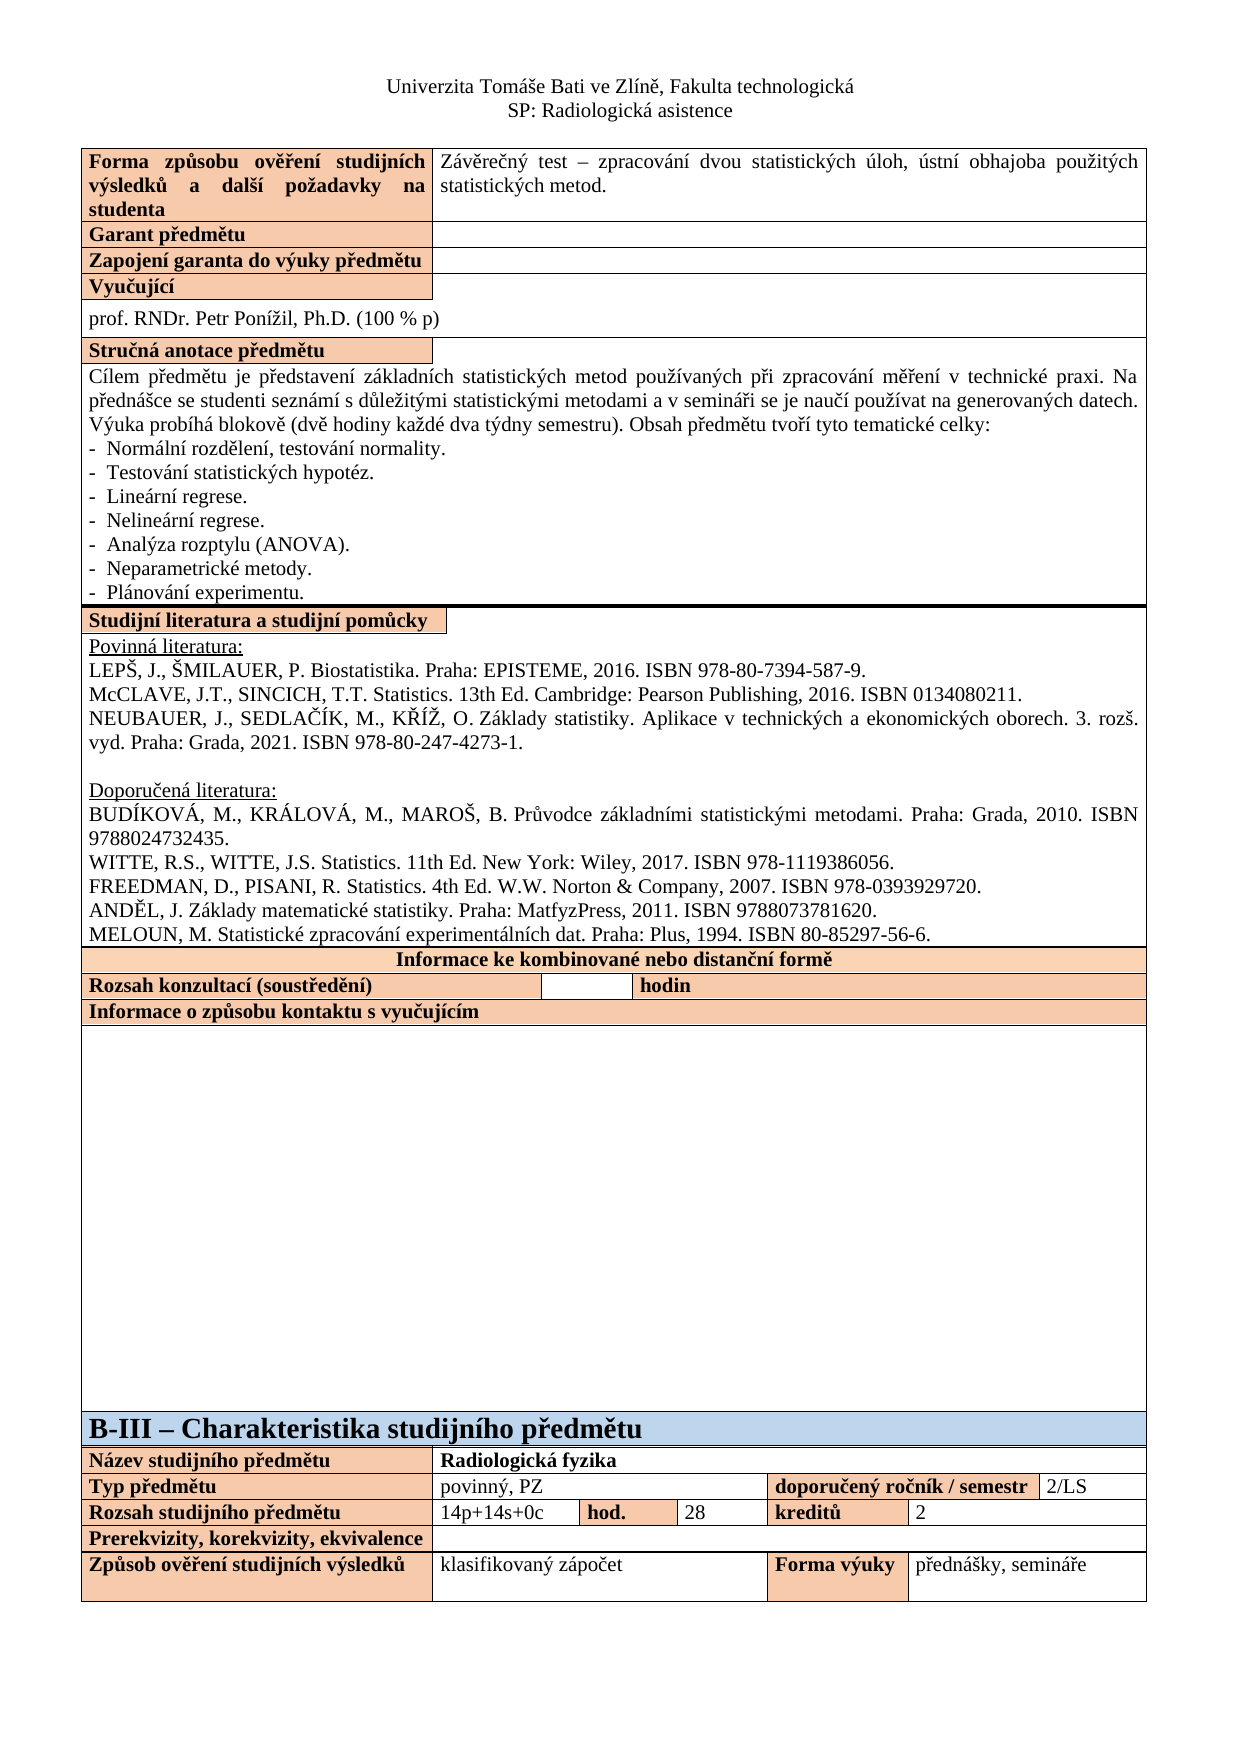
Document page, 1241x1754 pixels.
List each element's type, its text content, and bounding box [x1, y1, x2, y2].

table_cell Vyučující [82, 274, 432, 299]
table_cell [542, 974, 632, 998]
table_cell 2/LS [1040, 1474, 1146, 1499]
table_cell Radiologická fyzika [433, 1448, 1146, 1473]
table_cell Typ předmětu [82, 1474, 432, 1499]
table_cell přednášky, semináře [909, 1553, 1146, 1601]
table_cell 28 [678, 1500, 767, 1525]
table_cell Forma výuky [768, 1553, 908, 1601]
table_cell prof. RNDr. Petr Ponížil, Ph.D. (100 % p) [82, 299, 1146, 337]
table_cell Informace o způsobu kontaktu s vyučujícím [82, 1000, 1146, 1024]
table_cell hodin [633, 974, 1146, 998]
table_cell [433, 248, 1146, 273]
table_cell Cílem předmětu je představení základních statistických metod používaných při zpracování měření v technické praxi. Na přednášce se studenti seznámí s důležitými statistickými metodami a v semináři se je naučí používat na generovaných datech. Výuka probíhá blokově (dvě hodiny každé dva týdny semestru). Obsah předmětu tvoří tyto tematické celky: Normální rozdělení, testování normality. Testování statistických hypotéz. Lineární regrese. Nelineární regrese. Analýza rozptylu (ANOVA). Neparametrické metody. Plánování experimentu. [248, 363, 1146, 604]
table_cell [447, 608, 1146, 632]
table_cell hod. [580, 1500, 677, 1525]
table_cell [433, 1526, 1146, 1551]
table_cell Studijní literatura a studijní pomůcky [82, 608, 446, 632]
table_cell Rozsah studijního předmětu [82, 1500, 432, 1525]
table_cell Závěrečný test – zpracování dvou statistických úloh, ústní obhajoba použitých statistických metod. [433, 149, 1146, 221]
table_cell [433, 222, 1146, 247]
table_cell Povinná literatura: LEPŠ, J., ŠMILAUER, P. Biostatistika. Praha: EPISTEME, 2016. ISBN 978-80-7394-587-9. McCLAVE, J.T., SINCICH, T.T. Statistics. 13th Ed. Cambridge: Pearson Publishing, 2016. ISBN 0134080211. Neubauer, J., Sedlačík, M., Kříž, O. Základy statistiky. Aplikace v technických a ekonomických oborech. 3. rozš. vyd. Praha: Grada, 2021. ISBN 978-80-247-4273-1. Doporučená literatura: BUDÍKOVÁ, M., KRÁLOVÁ, M., MAROŠ, B. Průvodce základními statistickými metodami. Praha: Grada, 2010. ISBN 9788024732435. WITTE, R.S., WITTE, J.S. Statistics. 11th Ed. New York: Wiley, 2017. ISBN 978-1119386056. FREEDMAN, D., PISANI, R. Statistics. 4th Ed. W.W. Norton & Company, 2007. ISBN 978-0393929720. ANDĚL, J. Základy matematické statistiky. Praha: MatfyzPress, 2011. ISBN 9788073781620. Meloun, M. Statistické zpracování experimentálních dat. Praha: Plus, 1994. ISBN 80-85297-56-6. [82, 633, 1146, 946]
table_cell kreditů [768, 1500, 908, 1525]
table_cell Prerekvizity, korekvizity, ekvivalence [82, 1526, 432, 1551]
table_cell [433, 338, 1146, 363]
table_cell Informace ke kombinované nebo distanční formě [82, 948, 1146, 972]
table_cell Název studijního předmětu [82, 1448, 432, 1473]
table_cell klasifikovaný zápočet [433, 1553, 767, 1601]
table_cell [82, 1026, 1146, 1411]
table_cell Způsob ověření studijních výsledků [82, 1553, 432, 1601]
table_cell 2 [909, 1500, 1146, 1525]
table_cell B-III – Charakteristika studijního předmětu [82, 1412, 1146, 1445]
table_cell Zapojení garanta do výuky předmětu [82, 248, 432, 273]
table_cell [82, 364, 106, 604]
table_cell povinný, PZ [433, 1474, 767, 1499]
table_cell 14p+14s+0c [433, 1500, 579, 1525]
table_cell Stručná anotace předmětu [82, 338, 432, 363]
table_cell Garant předmětu [82, 222, 432, 247]
table_cell doporučený ročník / semestr [768, 1474, 1039, 1499]
table_cell Rozsah konzultací (soustředění) [82, 974, 541, 998]
table_cell Forma způsobu ověření studijních výsledků a další požadavky na studenta [82, 149, 432, 221]
table_cell [433, 274, 1146, 299]
